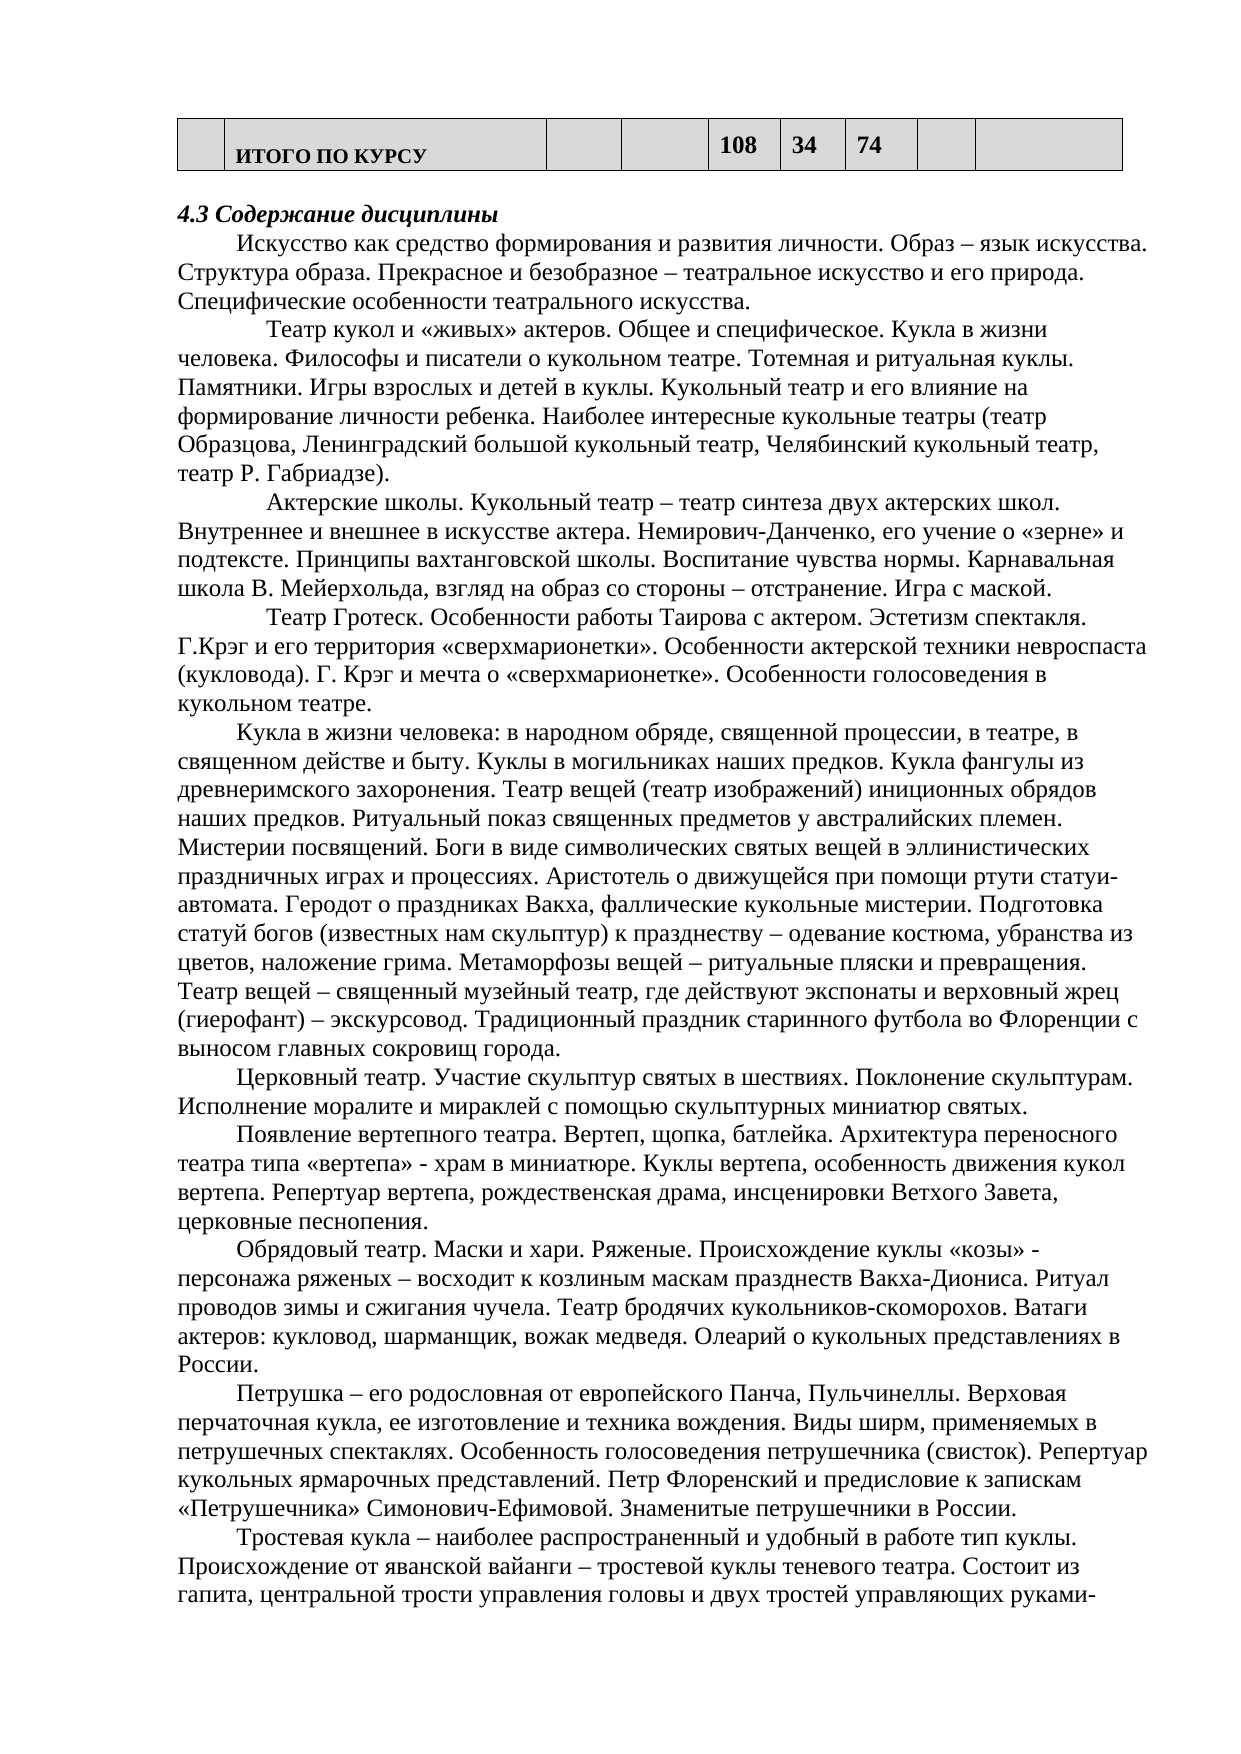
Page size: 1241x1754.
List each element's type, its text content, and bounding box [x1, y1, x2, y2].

text Церковный театр. Участие скульптур святых в шествиях. Поклонение скульптурам. Исполнение моралите и мираклей с помощью скульптурных миниатюр святых. [177, 1062, 1152, 1119]
table_cell [622, 119, 708, 170]
text Петрушка – его родословная от европейского Панча, Пульчинеллы. Верховая перчаточная кукла, ее изготовление и техника вождения. Виды ширм, применяемых в петрушечных спектаклях. Особенность голосоведения петрушечника (свисток). Репертуар кукольных ярмарочных представлений. Петр Флоренский и предисловие к запискам «Петрушечника» Симонович-Ефимовой. Знаменитые петрушечники в России. [177, 1378, 1152, 1522]
text Обрядовый театр. Маски и хари. Ряженые. Происхождение куклы «козы» - персонажа ряженых – восходит к козлиным маскам празднеств Вакха-Диониса. Ритуал проводов зимы и сжигания чучела. Театр бродячих кукольников-скоморохов. Ватаги актеров: кукловод, шарманщик, вожак медведя. Олеарий о кукольных представлениях в России. [177, 1234, 1152, 1378]
text Искусство как средство формирования и развития личности. Образ – язык искусства. Структура образа. Прекрасное и безобразное – театральное искусство и его природа. Специфические особенности театрального искусства. [177, 228, 1152, 314]
table_cell 108 [709, 119, 780, 170]
text 4.3 Содержание дисциплины [177, 199, 1152, 228]
text Актерские школы. Кукольный театр – театр синтеза двух актерских школ. Внутреннее и внешнее в искусстве актера. Немирович-Данченко, его учение о «зерне» и подтексте. Принципы вахтанговской школы. Воспитание чувства нормы. Карнавальная школа В. Мейерхольда, взгляд на образ со стороны – отстранение. Игра с маской. [177, 487, 1152, 602]
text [177, 1522, 1152, 1608]
table_cell [918, 119, 975, 170]
table_cell 34 [781, 119, 845, 170]
text Театр кукол и «живых» актеров. Общее и специфическое. Кукла в жизни человека. Философы и писатели о кукольном театре. Тотемная и ритуальная куклы. Памятники. Игры взрослых и детей в куклы. Кукольный театр и его влияние на формирование личности ребенка. Наиболее интересные кукольные театры (театр Образцова, Ленинградский большой кукольный театр, Челябинский кукольный театр, театр Р. Габриадзе). [177, 314, 1152, 487]
table_cell ИТОГО ПО КУРСУ [225, 119, 546, 170]
table_cell 74 [846, 119, 917, 170]
text Театр Гротеск. Особенности работы Таирова с актером. Эстетизм спектакля. Г.Крэг и его территория «сверхмарионетки». Особенности актерской техники невроспаста (кукловода). Г. Крэг и мечта о «сверхмарионетке». Особенности голосоведения в кукольном театре. [177, 602, 1152, 717]
text Появление вертепного театра. Вертеп, щопка, батлейка. Архитектура переносного театра типа «вертепа» - храм в миниатюре. Куклы вертепа, особенность движения кукол вертепа. Репертуар вертепа, рождественская драма, инсценировки Ветхого Завета, церковные песнопения. [177, 1119, 1152, 1234]
table_cell [178, 119, 224, 170]
text Кукла в жизни человека: в народном обряде, священной процессии, в театре, в священном действе и быту. Куклы в могильниках наших предков. Кукла фангулы из древнеримского захоронения. Театр вещей (театр изображений) иниционных обрядов наших предков. Ритуальный показ священных предметов у австралийских племен. Мистерии посвящений. Боги в виде символических святых вещей в эллинистических праздничных играх и процессиях. Аристотель о движущейся при помощи ртути статуи-автомата. Геродот о праздниках Вакха, фаллические кукольные мистерии. Подготовка статуй богов (известных нам скульптур) к празднеству – одевание костюма, убранства из цветов, наложение грима. Метаморфозы вещей – ритуальные пляски и превращения. Театр вещей – священный музейный театр, где действуют экспонаты и верховный жрец (гиерофант) – экскурсовод. Традиционный праздник старинного футбола во Флоренции с выносом главных сокровищ города. [177, 717, 1152, 1062]
table_cell [547, 119, 621, 170]
table_cell [976, 119, 1122, 170]
